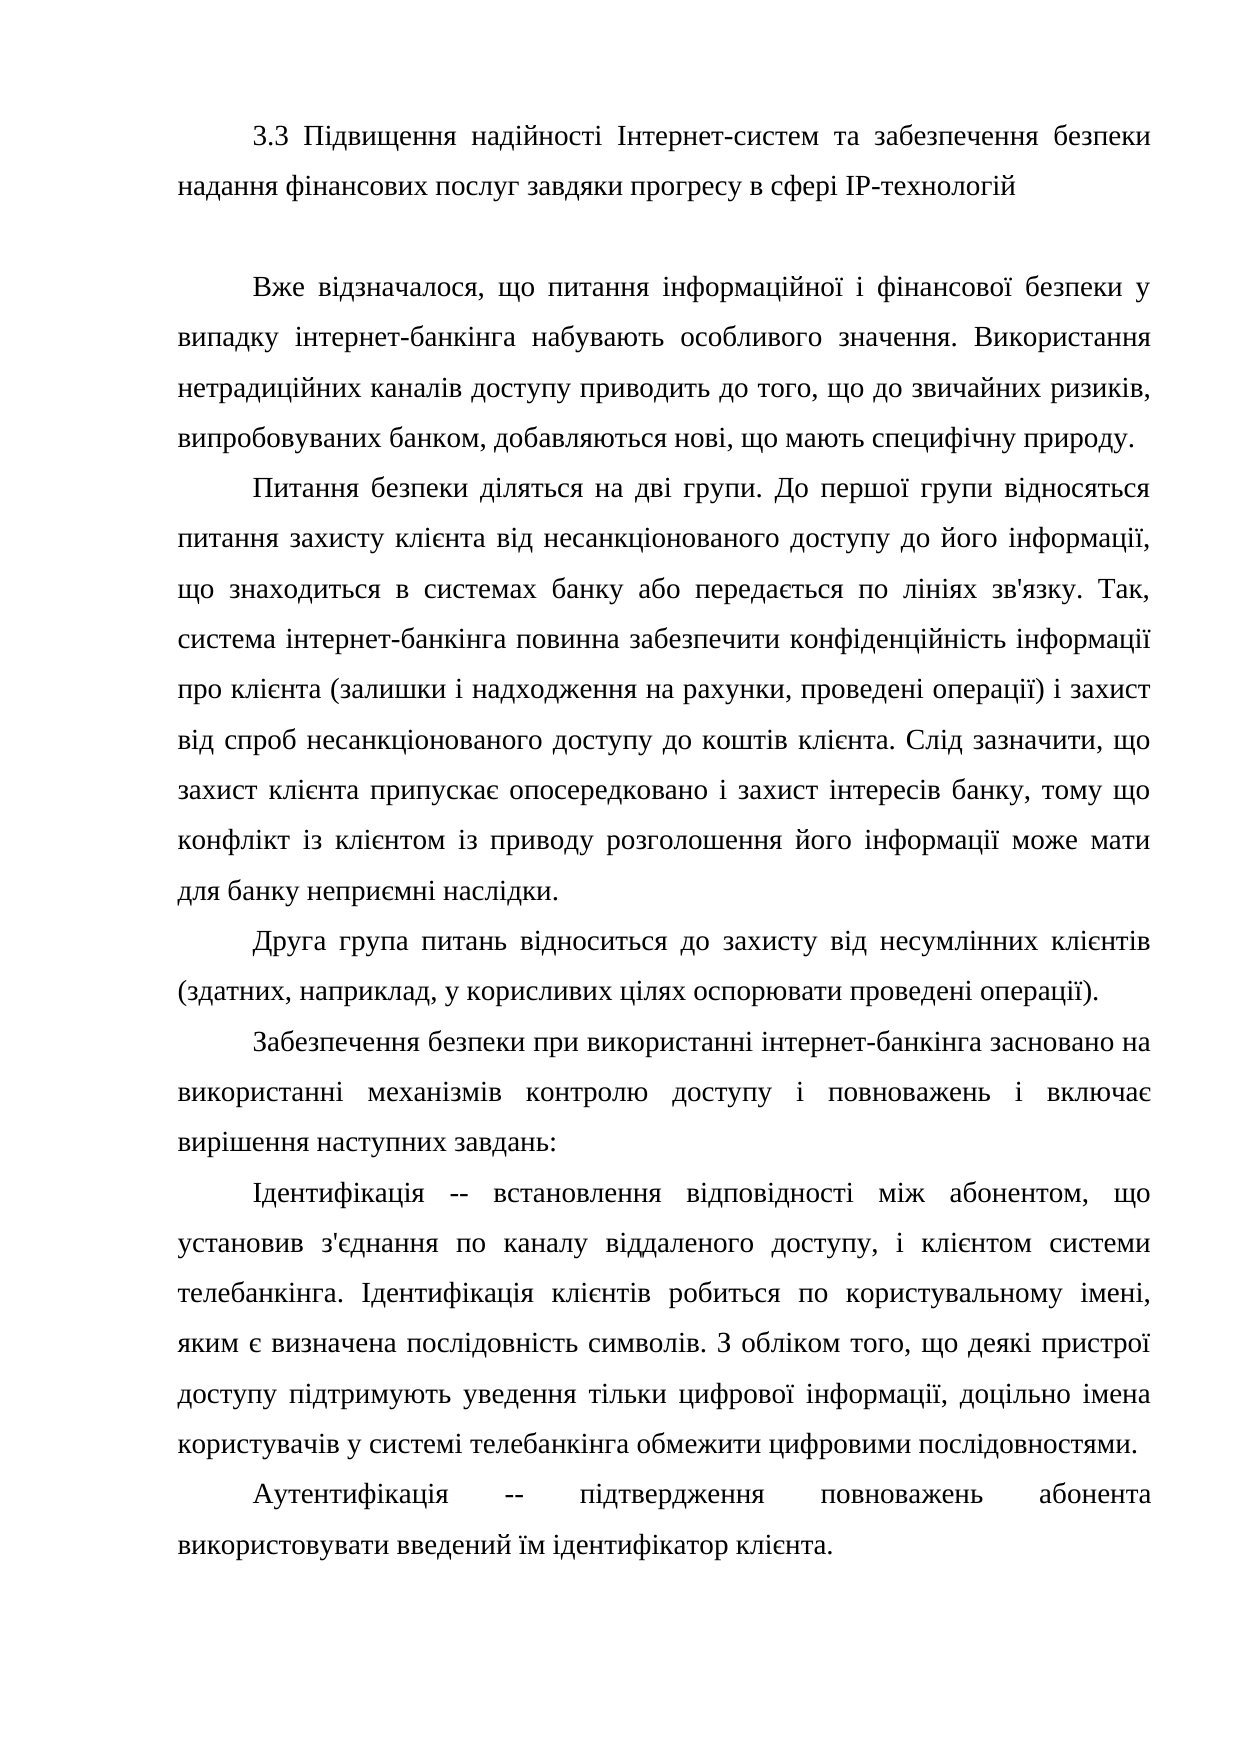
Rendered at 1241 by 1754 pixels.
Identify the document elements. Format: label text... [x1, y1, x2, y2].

text Питання безпеки діляться на дві групи. До першої групи відносяться питання захисту клієнта від несанкціонованого доступу до його інформації, що знаходиться в системах банку або передається по лініях зв'язку. Так, система інтернет-банкінга повинна забезпечити конфіденційність інформації про клієнта (залишки і надходження на рахунки, проведені операції) і захист від спроб несанкціонованого доступу до коштів клієнта. Слід зазначити, що захист клієнта припускає опосередковано і захист інтересів банку, тому що конфлікт із клієнтом із приводу розголошення його інформації може мати для банку неприємні наслідки. [177, 470, 1152, 906]
text Вже відзначалося, що питання інформаційної і фінансової безпеки у випадку інтернет-банкінга набувають особливого значення. Використання нетрадиційних каналів доступу приводить до того, що до звичайних ризиків, випробовуваних банком, добавляються нові, що мають специфічну природу. [177, 269, 1152, 453]
text Забезпечення безпеки при використанні інтернет-банкінга засновано на використанні механізмів контролю доступу і повноважень і включає вирішення наступних завдань: [177, 1024, 1152, 1158]
text Друга група питань відноситься до захисту від несумлінних клієнтів (здатних, наприклад, у корисливих цілях оспорювати проведені операції). [177, 923, 1152, 1007]
text Ідентифікація -- встановлення відповідності між абонентом, що установив з'єднання по каналу віддаленого доступу, і клієнтом системи телебанкінга. Ідентифікація клієнтів робиться по користувальному імені, яким є визначена послідовність символів. З обліком того, що деякі пристрої доступу підтримують уведення тільки цифрової інформації, доцільно імена користувачів у системі телебанкінга обмежити цифровими послідовностями. [177, 1175, 1152, 1460]
text Аутентифікація -- підтвердження повноважень абонента використовувати введений їм ідентифікатор клієнта. [177, 1477, 1152, 1560]
text 3.3 Підвищення надійності Інтернет-систем та забезпечення безпеки надання фінансових послуг завдяки прогресу в сфері ІР-технологій [177, 118, 1152, 202]
